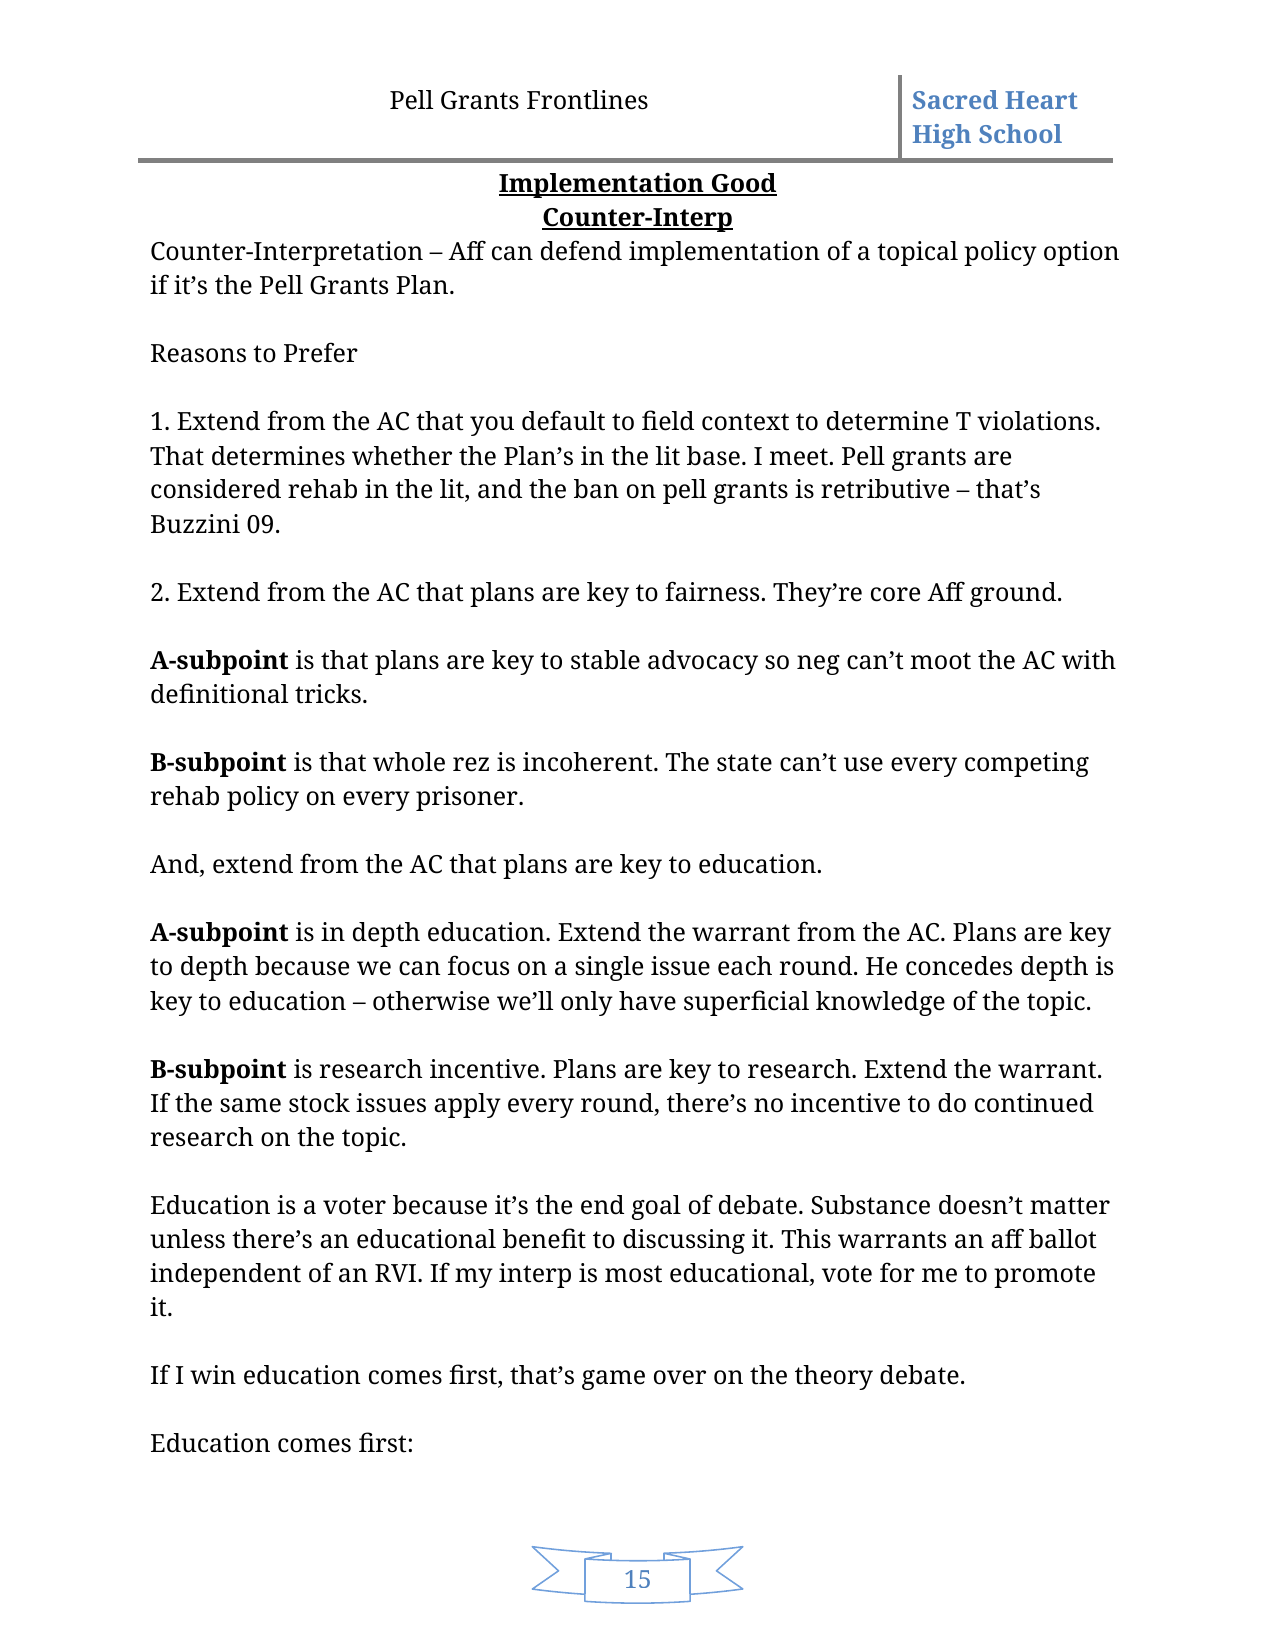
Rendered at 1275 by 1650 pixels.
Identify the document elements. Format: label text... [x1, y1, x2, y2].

text Reasons to Prefer [150, 336, 1125, 370]
text And, extend from the AC that plans are key to education. [150, 847, 1125, 881]
text Education comes first: [150, 1426, 1125, 1460]
text B-subpoint is that whole rez is incoherent. The state can’t use every competing rehab policy on every prisoner. [150, 745, 1125, 813]
text If I win education comes first, that’s game over on the theory debate. [150, 1358, 1125, 1392]
text A-subpoint is that plans are key to stable advocacy so neg can’t moot the AC with definitional tricks. [150, 642, 1125, 711]
text A-subpoint is in depth education. Extend the warrant from the AC. Plans are key to depth because we can focus on a single issue each round. He concedes depth is key to education – otherwise we’ll only have superficial knowledge of the topic. [150, 915, 1125, 1017]
subtitle Implementation Good [150, 166, 1125, 200]
text B-subpoint is research incentive. Plans are key to research. Extend the warrant. If the same stock issues apply every round, there’s no incentive to do continued research on the topic. [150, 1051, 1125, 1153]
text 1. Extend from the AC that you default to field context to determine T violations. That determines whether the Plan’s in the lit base. I meet. Pell grants are considered rehab in the lit, and the ban on pell grants is retributive – that’s Buzzini 09. [150, 404, 1125, 540]
text Counter-Interpretation – Aff can defend implementation of a topical policy option if it’s the Pell Grants Plan. [150, 234, 1125, 302]
text Education is a voter because it’s the end goal of debate. Substance doesn’t matter unless there’s an educational benefit to discussing it. This warrants an aff ballot independent of an RVI. If my interp is most educational, vote for me to promote it. [150, 1187, 1125, 1324]
subtitle Counter-Interp [150, 200, 1125, 234]
text 2. Extend from the AC that plans are key to fairness. They’re core Aff ground. [150, 574, 1125, 608]
